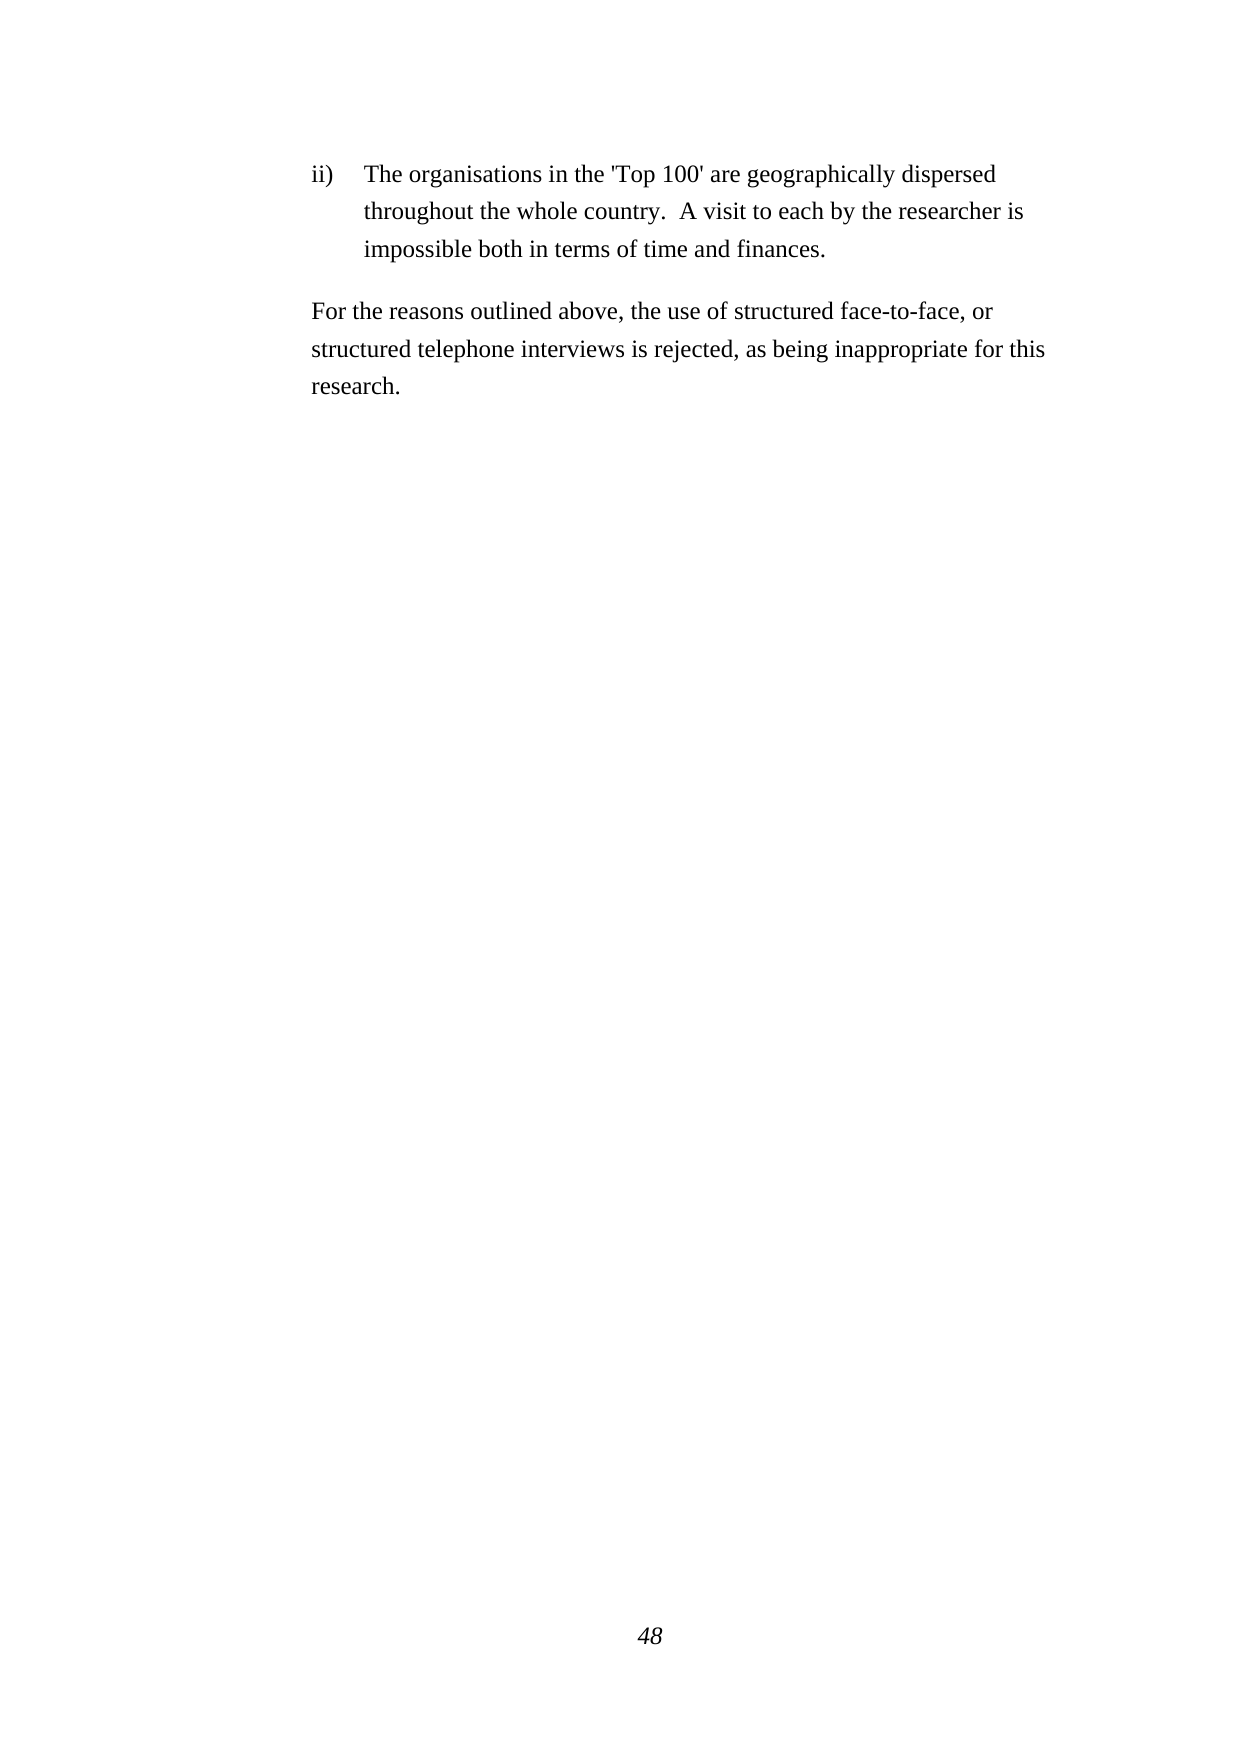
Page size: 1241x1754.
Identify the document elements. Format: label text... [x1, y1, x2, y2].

text For the reasons outlined above, the use of structured face-to-face, or structured telephone interviews is rejected, as being inappropriate for this research. [311, 288, 1063, 400]
text ii) The organisations in the 'Top 100' are geographically dispersed throughout the whole country. A visit to each by the researcher is impossible both in terms of time and finances. [311, 150, 1063, 263]
